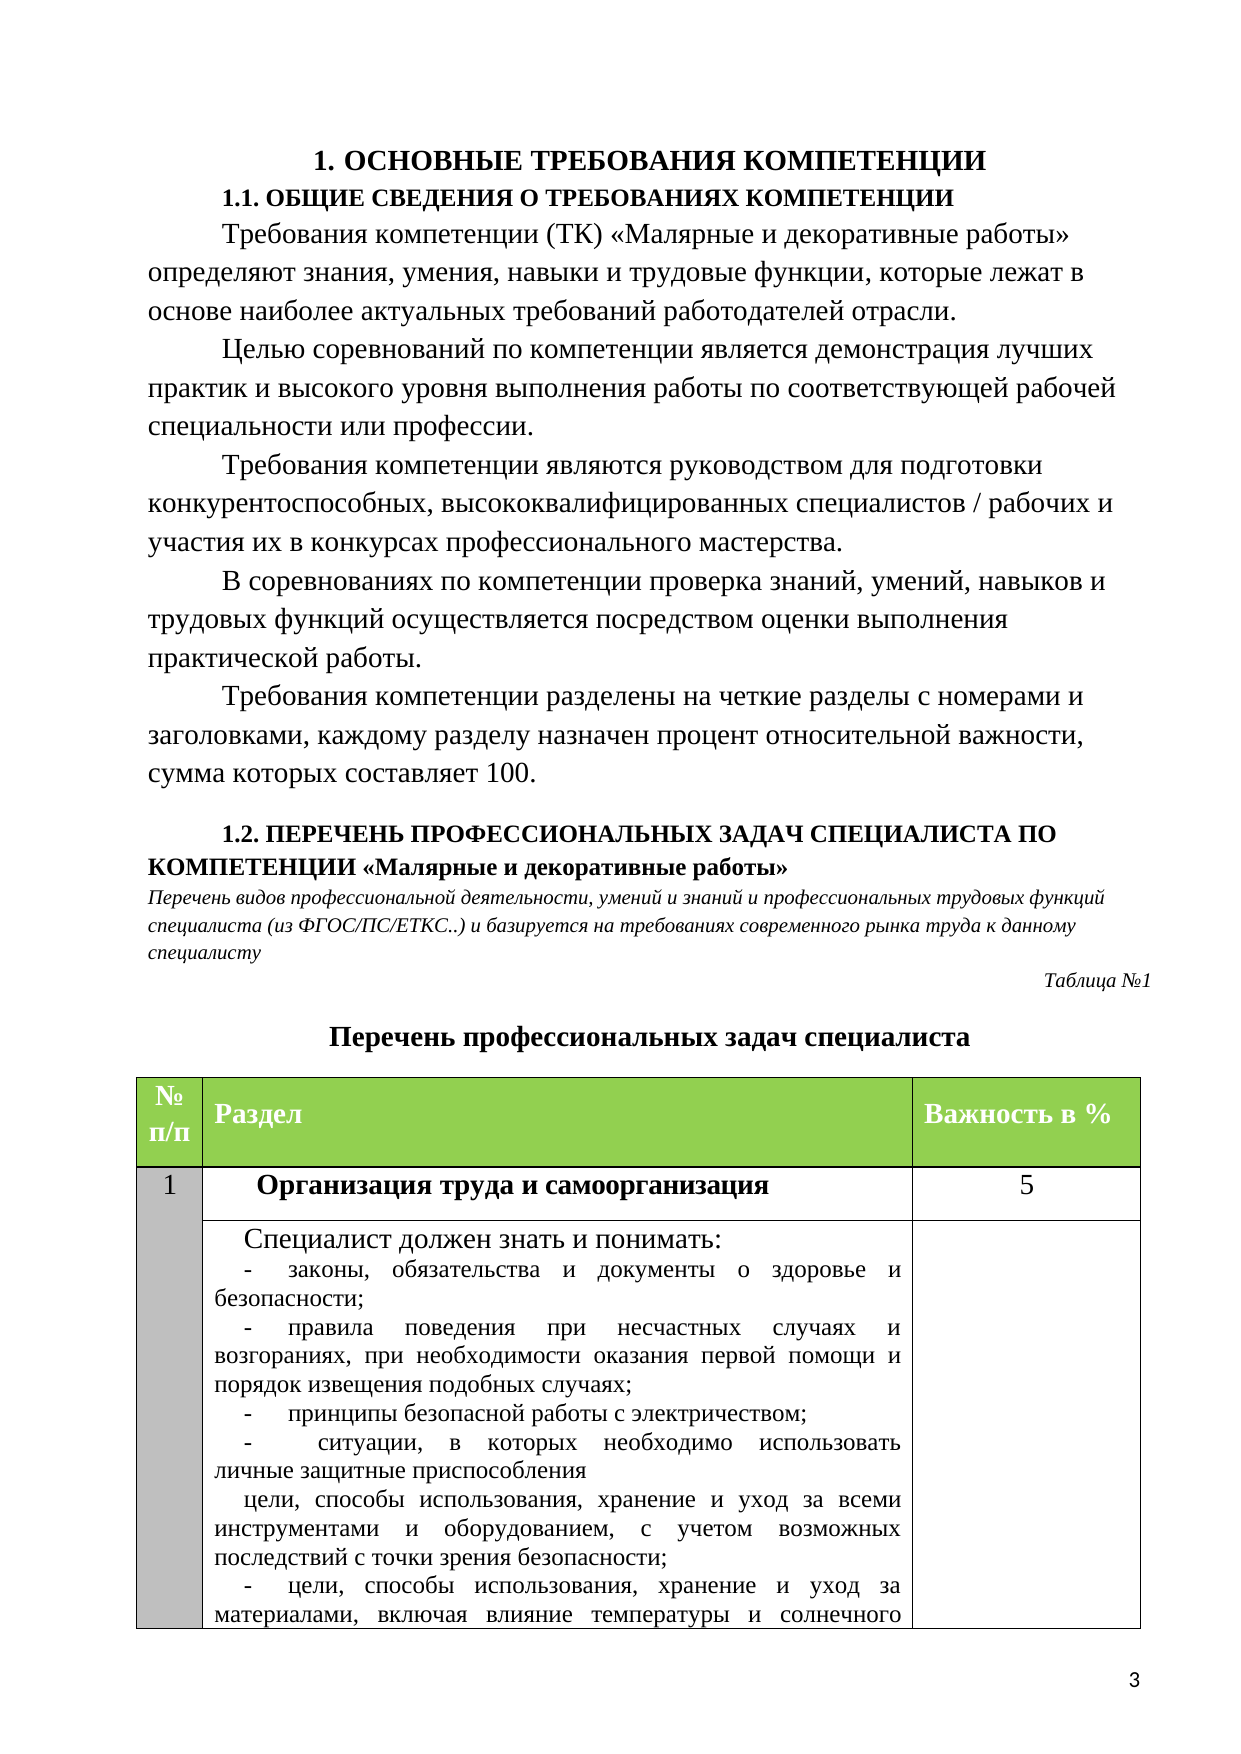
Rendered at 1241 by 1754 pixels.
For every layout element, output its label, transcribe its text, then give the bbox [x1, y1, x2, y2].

subtitle 1.2. ПЕРЕЧЕНЬ ПРОФЕССИОНАЛЬНЫХ ЗАДАЧ СПЕЦИАЛИСТА ПО КОМПЕТЕНЦИИ «Малярные и декоративные работы» [148, 819, 1152, 881]
table_header Важность в % [913, 1078, 1140, 1166]
table_cell 5 [913, 1168, 1140, 1220]
table_cell Организация труда и самоорганизация [203, 1168, 912, 1220]
text 1. ОСНОВНЫЕ ТРЕБОВАНИЯ КОМПЕТЕНЦИИ [148, 143, 1152, 177]
table_header Раздел [203, 1078, 912, 1166]
table_cell 1 [137, 1168, 202, 1628]
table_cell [203, 1221, 912, 1628]
text В соревнованиях по компетенции проверка знаний, умений, навыков и трудовых функций осуществляется посредством оценки выполнения практической работы. [148, 563, 1152, 673]
text Требования компетенции являются руководством для подготовки конкурентоспособных, высококвалифицированных специалистов / рабочих и участия их в конкурсах профессионального мастерства. [148, 447, 1152, 558]
text Требования компетенции (ТК) «Малярные и декоративные работы» определяют знания, умения, навыки и трудовые функции, которые лежат в основе наиболее актуальных требований работодателей отрасли. [148, 216, 1152, 326]
text Перечень профессиональных задач специалиста [148, 1019, 1152, 1053]
text Таблица №1 [148, 968, 1152, 992]
text Целью соревнований по компетенции является демонстрация лучших практик и высокого уровня выполнения работы по соответствующей рабочей специальности или профессии. [148, 331, 1152, 442]
table_cell [913, 1221, 1140, 1628]
table_header № п/п [137, 1078, 202, 1166]
text 1.1. ОБЩИЕ СВЕДЕНИЯ О ТРЕБОВАНИЯХ КОМПЕТЕНЦИИ [148, 183, 1152, 211]
text Перечень видов профессиональной деятельности, умений и знаний и профессиональных трудовых функций специалиста (из ФГОС/ПС/ЕТКС..) и базируется на требованиях современного рынка труда к данному специалисту [148, 885, 1152, 964]
text Требования компетенции разделены на четкие разделы с номерами и заголовками, каждому разделу назначен процент относительной важности, сумма которых составляет 100. [148, 678, 1152, 789]
